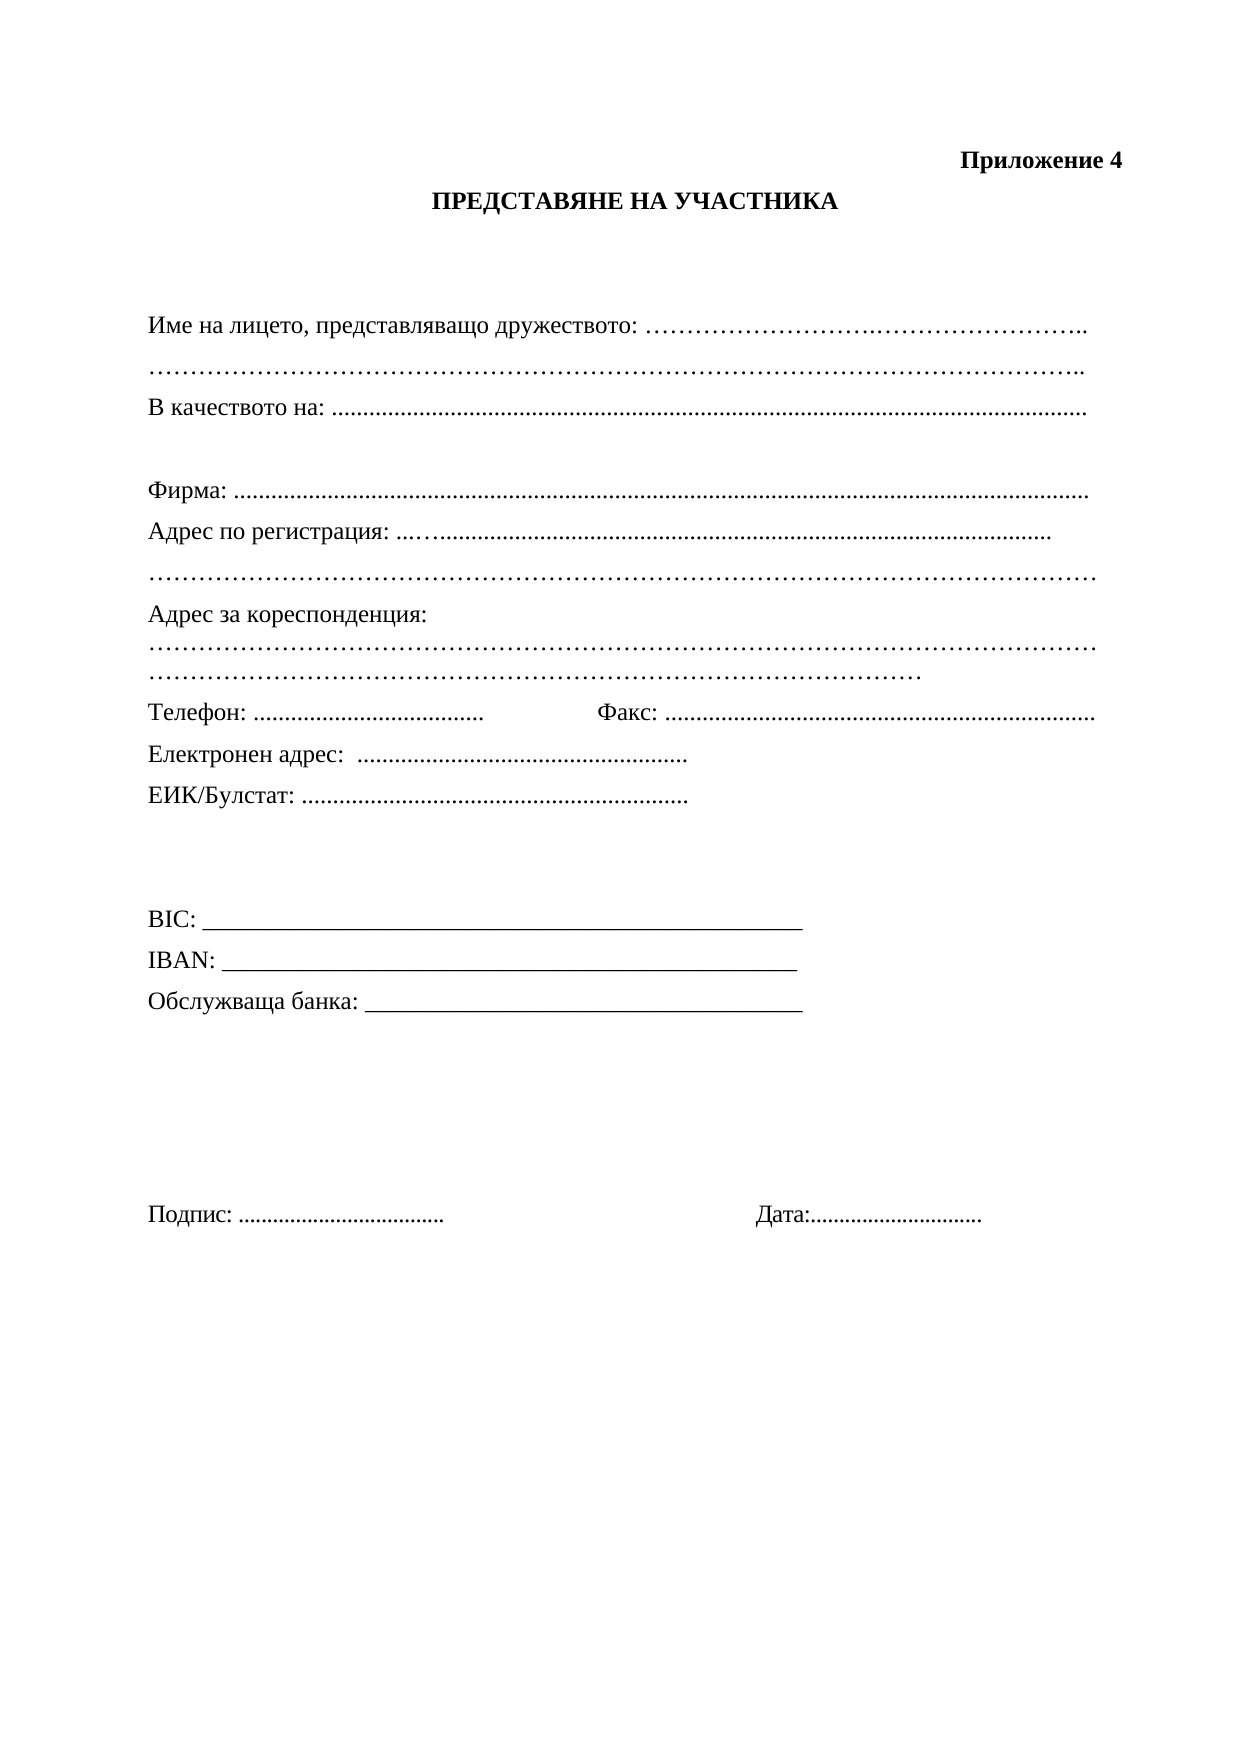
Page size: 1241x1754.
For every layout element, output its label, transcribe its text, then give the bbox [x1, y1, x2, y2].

text ПРЕДСТАВЯНЕ НА УЧАСТНИКА [148, 186, 1122, 215]
text Подпис: .................................... Дата:.............................. [148, 1199, 1122, 1228]
text Адрес по регистрация: ...….................................................................................................. [148, 516, 1122, 545]
text ………………………………………………………………………………………………….. [148, 351, 1122, 380]
text Електронен адрес: ..................................................... [148, 739, 1122, 767]
text Приложение 4 [148, 145, 1122, 174]
text Име на лицето, представляващо дружеството: ……………………….…………………….. [148, 310, 1122, 339]
text Адрес за кореспонденция:……………………………………………………………………………………………………………………………………………………………………………………… [148, 599, 1122, 685]
text В качеството на: ......................................................................................................................... [148, 392, 1122, 421]
text Телефон: ..................................... Факс: ..................................................................... [148, 697, 1122, 726]
text IBAN: ______________________________________________ [148, 945, 1122, 974]
text Фирма: ......................................................................................................................................... [148, 475, 1122, 504]
text BIC: ________________________________________________ [148, 904, 1122, 932]
text Обслужваща банка: ___________________________________ [148, 986, 1122, 1015]
text …………………………………………………………………………………………………… [148, 557, 1122, 586]
text ЕИК/Булстат: .............................................................. [148, 780, 1122, 809]
